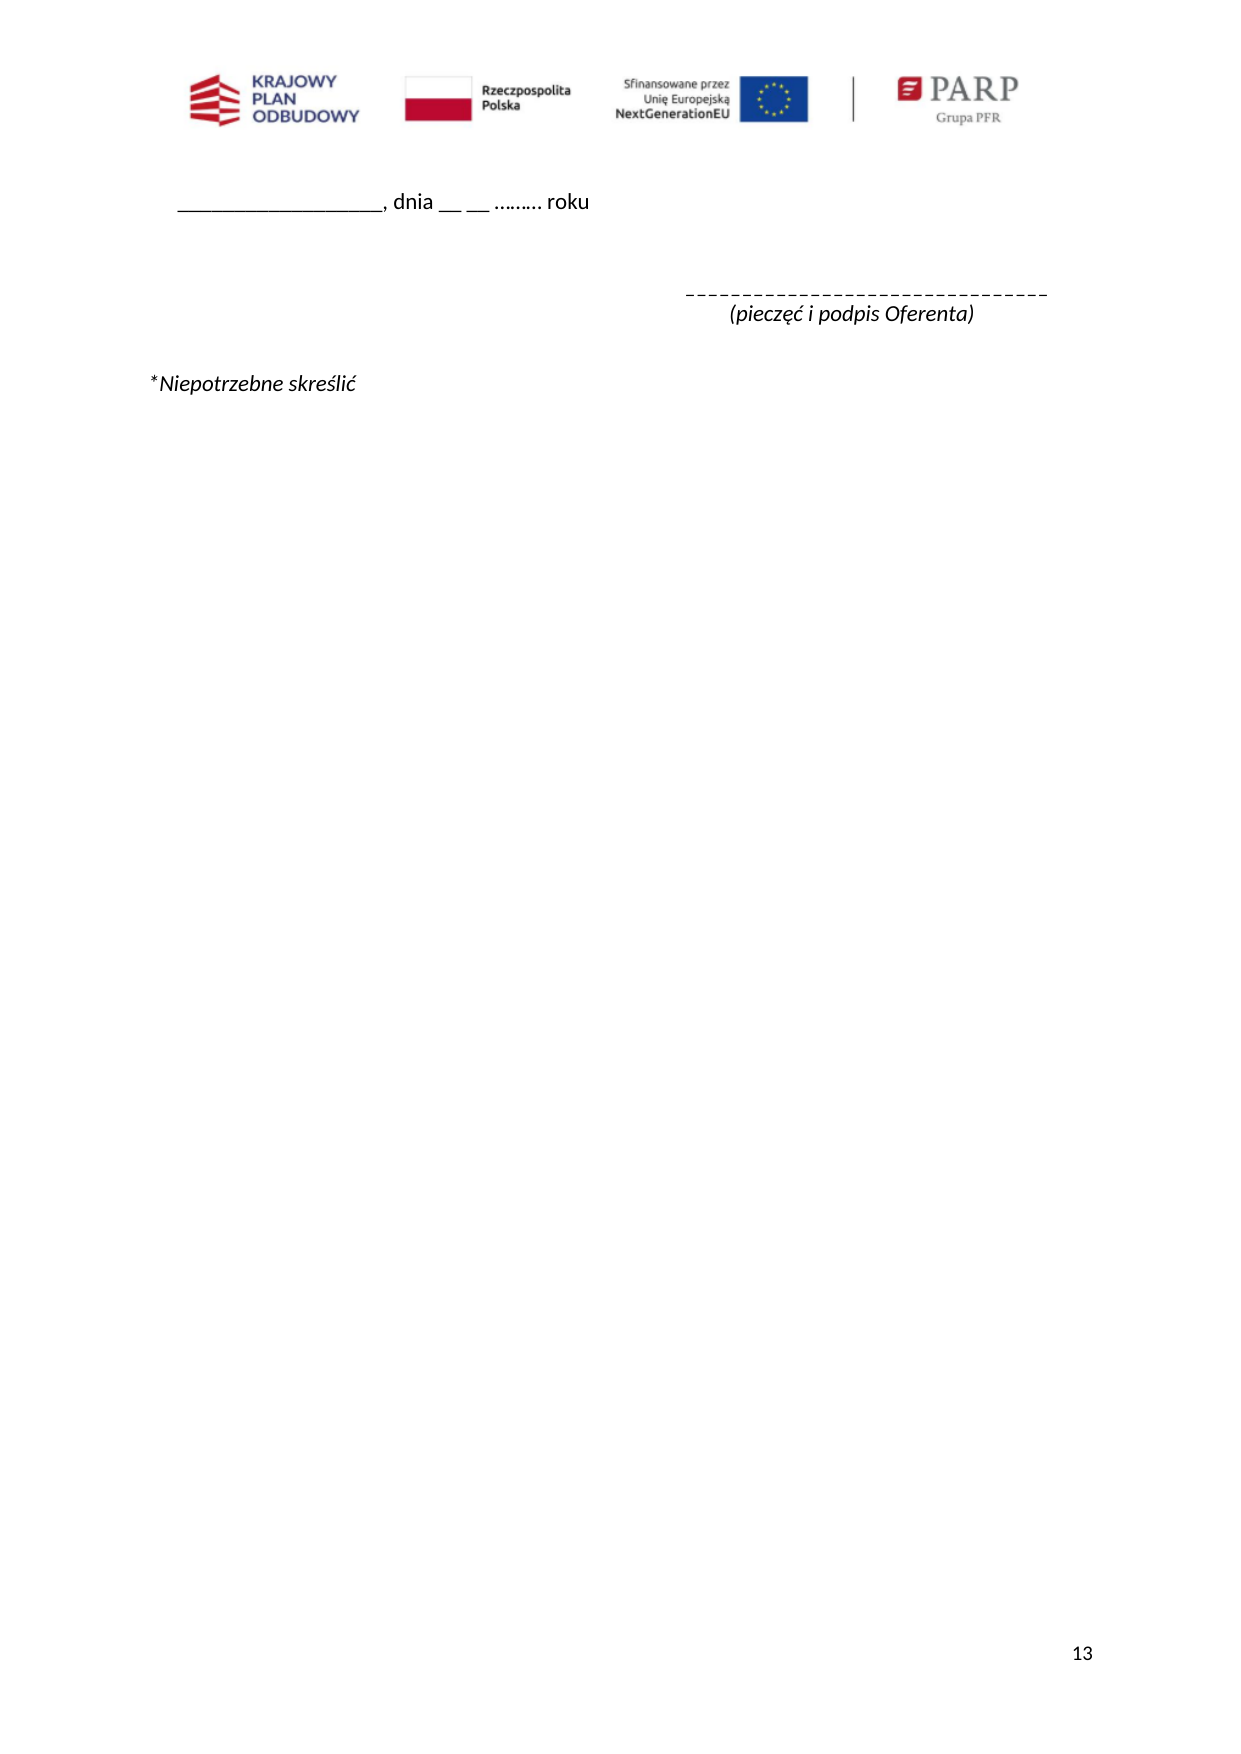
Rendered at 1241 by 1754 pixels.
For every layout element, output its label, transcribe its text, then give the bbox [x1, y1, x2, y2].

text ________________________________ [148, 271, 1093, 299]
text *Niepotrzebne skreślić [148, 369, 1093, 397]
picture [147, 53, 1093, 139]
text (pieczęć i podpis Oferenta) [148, 299, 1093, 327]
text __________________, dnia __ __ ……… roku [177, 187, 1093, 215]
